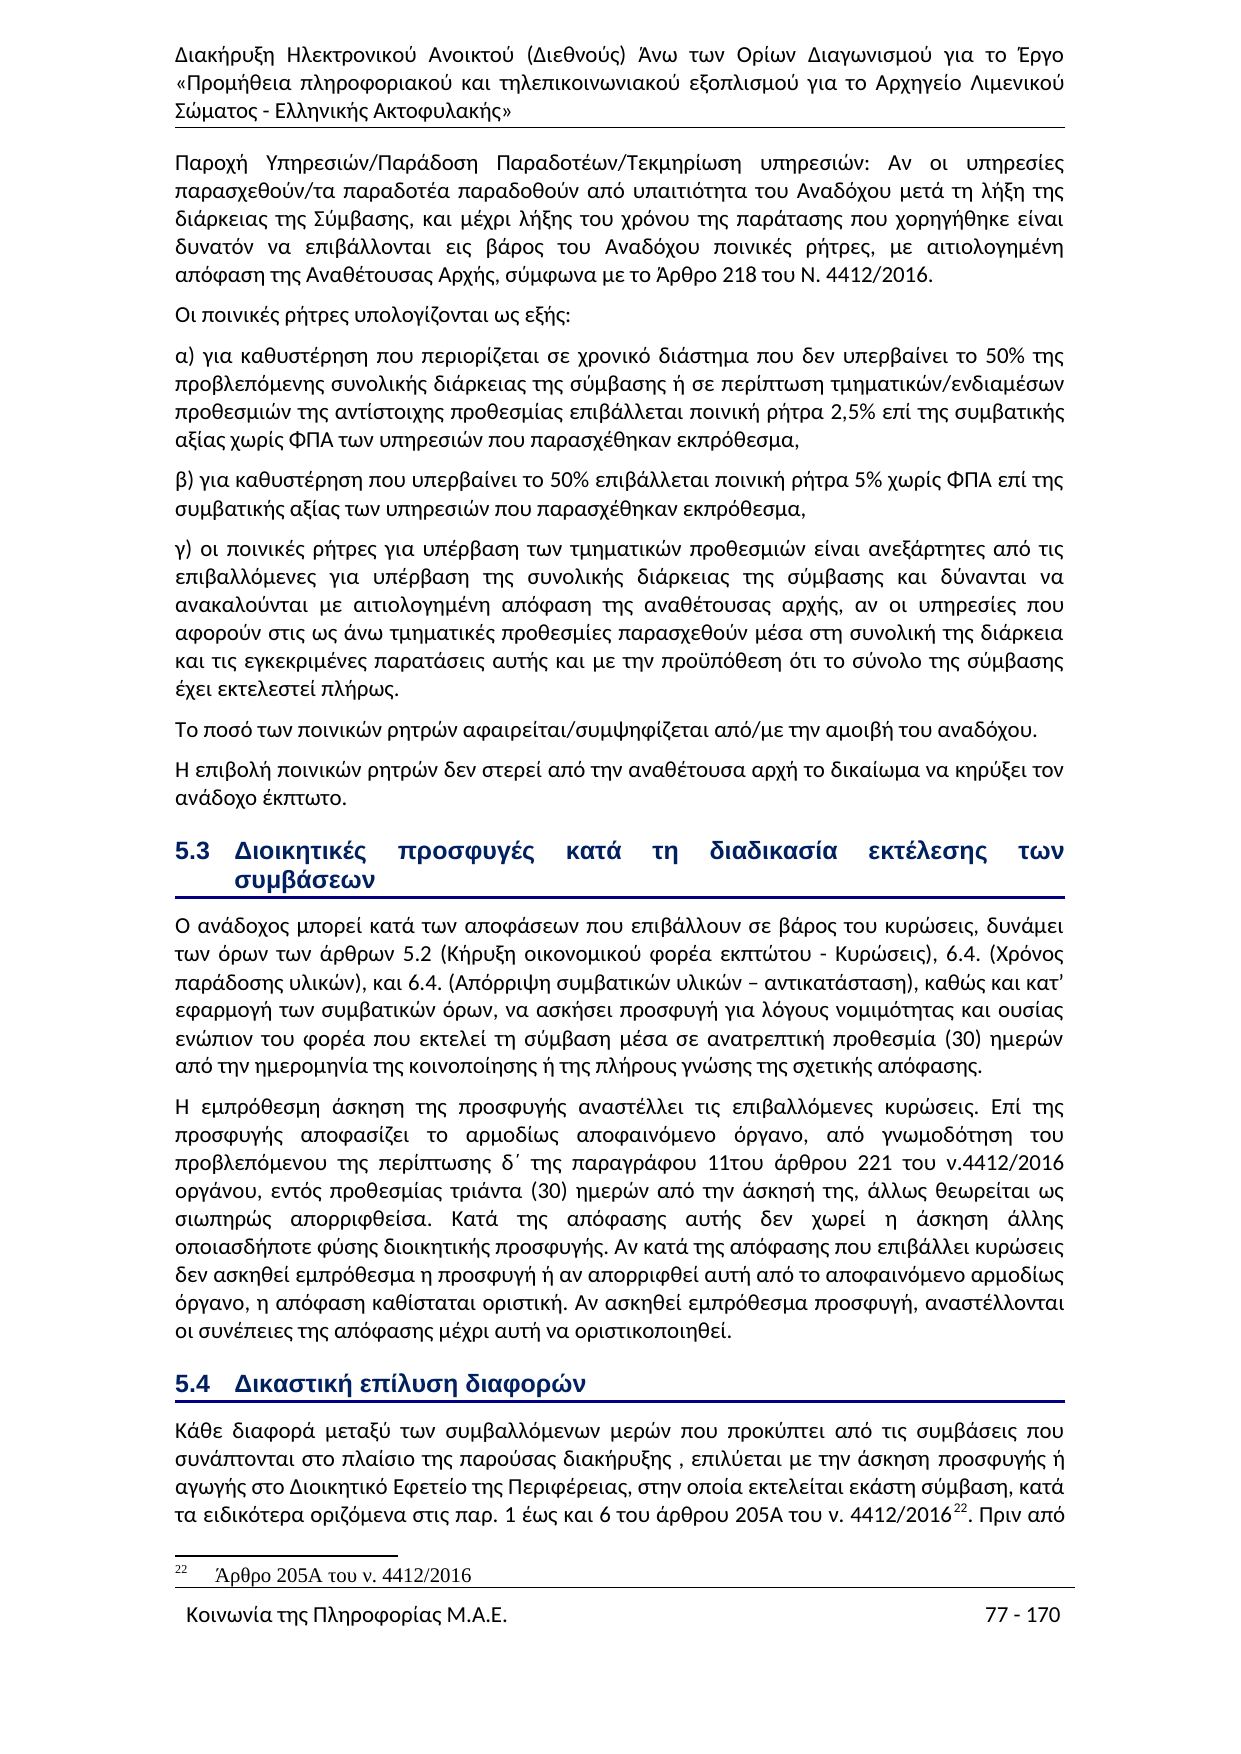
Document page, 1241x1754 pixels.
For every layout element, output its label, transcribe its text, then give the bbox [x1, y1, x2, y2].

text γ) οι ποινικές ρήτρες για υπέρβαση των τμηματικών προθεσμιών είναι ανεξάρτητες από τις επιβαλλόμενες για υπέρβαση της συνολικής διάρκειας της σύμβασης και δύνανται να ανακαλούνται με αιτιολογημένη απόφαση της αναθέτουσας αρχής, αν οι υπηρεσίες που αφορούν στις ως άνω τμηματικές προθεσμίες παρασχεθούν μέσα στη συνολική της διάρκεια και τις εγκεκριμένες παρατάσεις αυτής και με την προϋπόθεση ότι το σύνολο της σύμβασης έχει εκτελεστεί πλήρως. [175, 534, 1065, 702]
text Η επιβολή ποινικών ρητρών δεν στερεί από την αναθέτουσα αρχή το δικαίωμα να κηρύξει τον ανάδοχο έκπτωτο. [175, 755, 1065, 811]
text Το ποσό των ποινικών ρητρών αφαιρείται/συμψηφίζεται από/με την αμοιβή του αναδόχου. [175, 715, 1065, 743]
text Οι ποινικές ρήτρες υπολογίζονται ως εξής: [175, 301, 1065, 328]
text Παροχή Υπηρεσιών/Παράδοση Παραδοτέων/Τεκμηρίωση υπηρεσιών: Αν οι υπηρεσίες παρασχεθούν/τα παραδοτέα παραδοθούν από υπαιτιότητα του Αναδόχου μετά τη λήξη της διάρκειας της Σύμβασης, και μέχρι λήξης του χρόνου της παράτασης που χορηγήθηκε είναι δυνατόν να επιβάλλονται εις βάρος του Αναδόχου ποινικές ρήτρες, με αιτιολογημένη απόφαση της Αναθέτουσας Αρχής, σύμφωνα με το Άρθρο 218 του Ν. 4412/2016. [175, 148, 1065, 288]
subtitle 5.4 Δικαστική επίλυση διαφορών [175, 1369, 1065, 1400]
subtitle 5.3 Διοικητικές προσφυγές κατά τη διαδικασία εκτέλεσης των συμβάσεων [175, 836, 1065, 896]
text Ο ανάδοχος μπορεί κατά των αποφάσεων που επιβάλλουν σε βάρος του κυρώσεις, δυνάμει των όρων των άρθρων 5.2 (Κήρυξη οικονομικού φορέα εκπτώτου - Κυρώσεις), 6.4. (Χρόνος παράδοσης υλικών), και 6.4. (Απόρριψη συμβατικών υλικών – αντικατάσταση), καθώς και κατ’ εφαρμογή των συμβατικών όρων, να ασκήσει προσφυγή για λόγους νομιμότητας και ουσίας ενώπιον του φορέα που εκτελεί τη σύμβαση μέσα σε ανατρεπτική προθεσμία (30) ημερών από την ημερομηνία της κοινοποίησης ή της πλήρους γνώσης της σχετικής απόφασης. [175, 912, 1065, 1080]
text β) για καθυστέρηση που υπερβαίνει το 50% επιβάλλεται ποινική ρήτρα 5% χωρίς ΦΠΑ επί της συμβατικής αξίας των υπηρεσιών που παρασχέθηκαν εκπρόθεσμα, [175, 466, 1065, 522]
text Η εμπρόθεσμη άσκηση της προσφυγής αναστέλλει τις επιβαλλόμενες κυρώσεις. Επί της προσφυγής αποφασίζει το αρμοδίως αποφαινόμενο όργανο, από γνωμοδότηση του προβλεπόμενου της περίπτωσης δ΄ της παραγράφου 11του άρθρου 221 του ν.4412/2016 οργάνου, εντός προθεσμίας τριάντα (30) ημερών από την άσκησή της, άλλως θεωρείται ως σιωπηρώς απορριφθείσα. Κατά της απόφασης αυτής δεν χωρεί η άσκηση άλλης οποιασδήποτε φύσης διοικητικής προσφυγής. Αν κατά της απόφασης που επιβάλλει κυρώσεις δεν ασκηθεί εμπρόθεσμα η προσφυγή ή αν απορριφθεί αυτή από το αποφαινόμενο αρμοδίως όργανο, η απόφαση καθίσταται οριστική. Αν ασκηθεί εμπρόθεσμα προσφυγή, αναστέλλονται οι συνέπειες της απόφασης μέχρι αυτή να οριστικοποιηθεί. [175, 1092, 1065, 1344]
text α) για καθυστέρηση που περιορίζεται σε χρονικό διάστημα που δεν υπερβαίνει το 50% της προβλεπόμενης συνολικής διάρκειας της σύμβασης ή σε περίπτωση τμηματικών/ενδιαμέσων προθεσμιών της αντίστοιχης προθεσμίας επιβάλλεται ποινική ρήτρα 2,5% επί της συμβατικής αξίας χωρίς ΦΠΑ των υπηρεσιών που παρασχέθηκαν εκπρόθεσμα, [175, 341, 1065, 453]
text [175, 1416, 1065, 1528]
